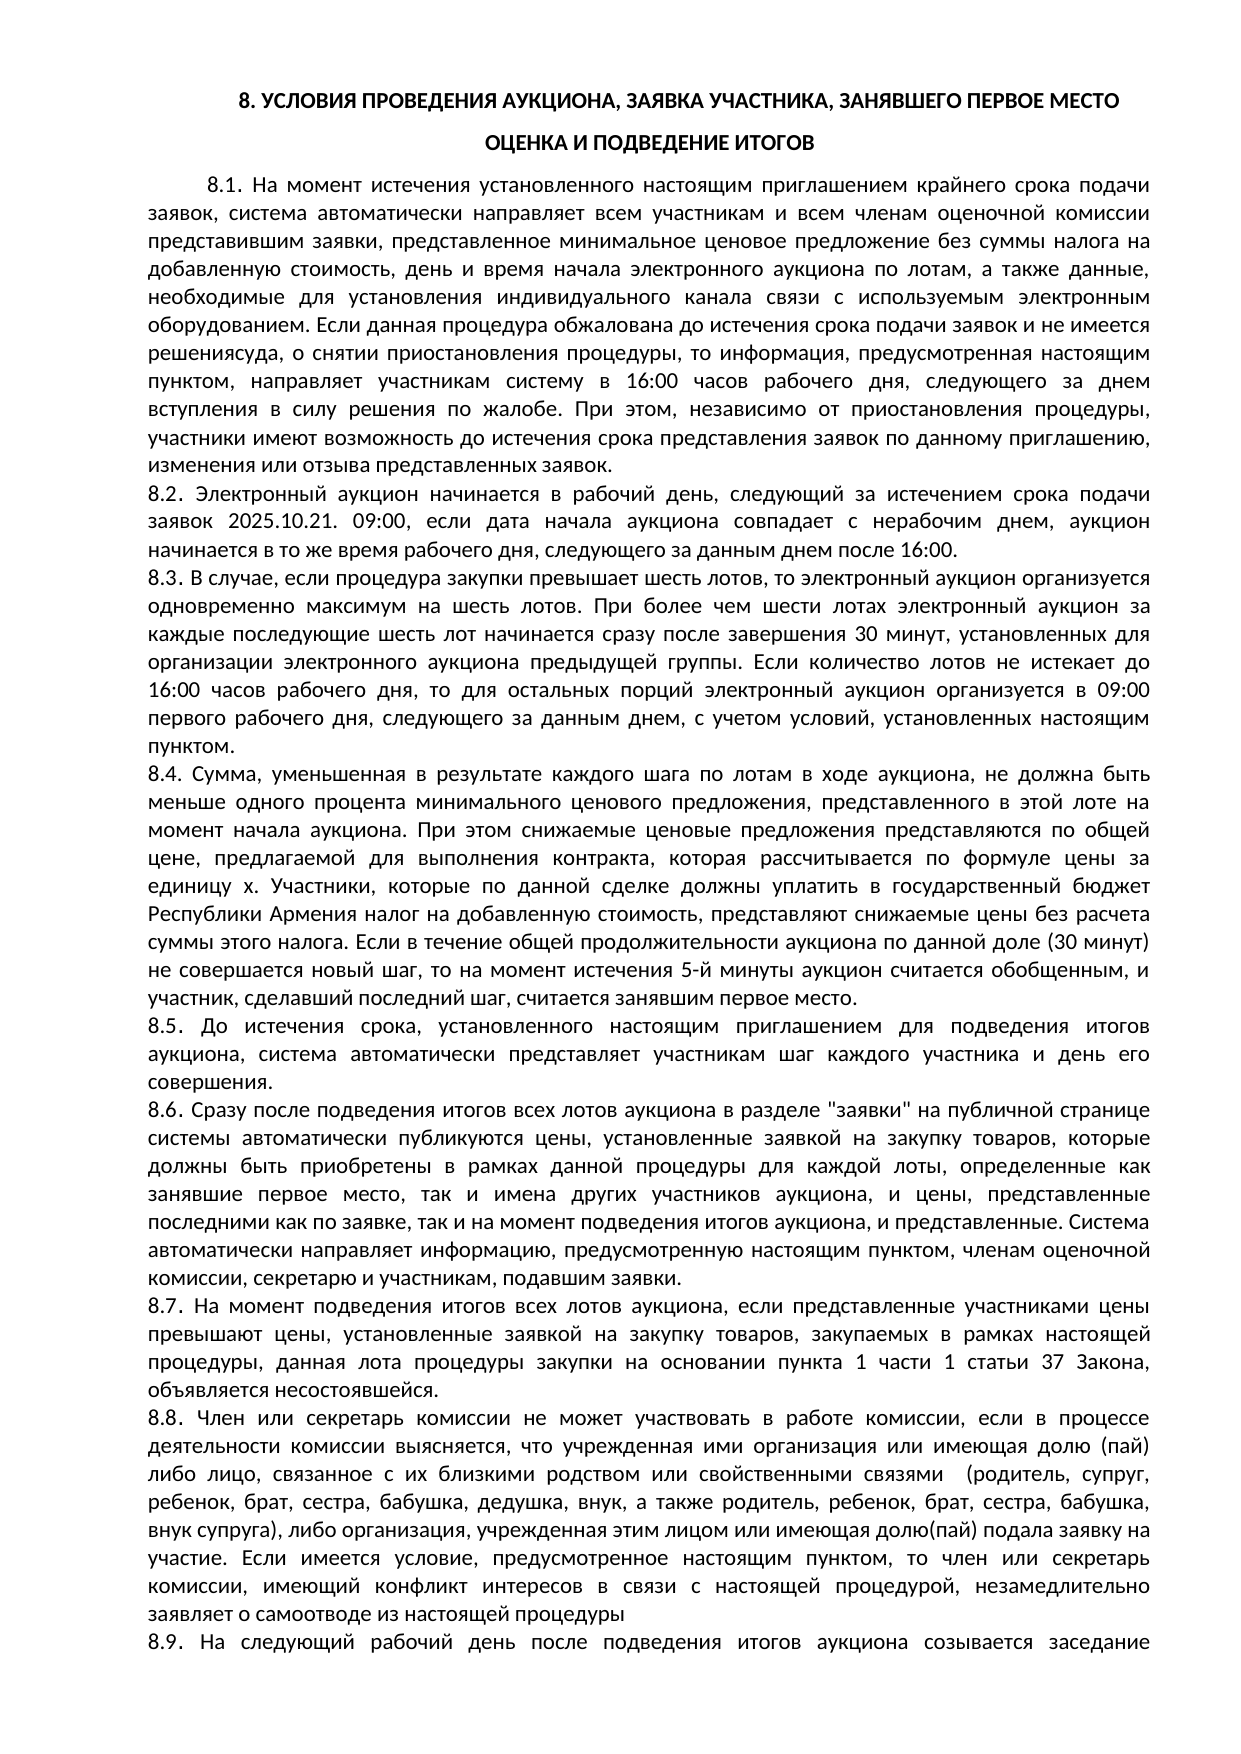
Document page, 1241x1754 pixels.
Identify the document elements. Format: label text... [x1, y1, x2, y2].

text 8.6․ Сразу после подведения итогов всех лотов аукциона в разделе "заявки" на публичной странице системы автоматически публикуются цены, установленные заявкой на закупку товаров, которые должны быть приобретены в рамках данной процедуры для каждой лоты, определенные как занявшие первое место, так и имена других участников аукциона, и цены, представленные последними как по заявке, так и на момент подведения итогов аукциона, и представленные. Система автоматически направляет информацию, предусмотренную настоящим пунктом, членам оценочной комиссии, секретарю и участникам, подавшим заявки. [148, 1095, 1152, 1291]
text 8. УСЛОВИЯ ПРОВЕДЕНИЯ АУКЦИОНА, ЗАЯВКА УЧАСТНИКА, ЗАНЯВШЕГО ПЕРВОЕ МЕСТО ОЦЕНКА И ПОДВЕДЕНИЕ ИТОГОВ [148, 86, 1152, 156]
text 8.3․ В случае, если процедура закупки превышает шесть лотов, то электронный аукцион организуется одновременно максимум на шесть лотов. При более чем шести лотах электронный аукцион за каждые последующие шесть лот начинается сразу после завершения 30 минут, установленных для организации электронного аукциона предыдущей группы. Если количество лотов не истекает до 16:00 часов рабочего дня, то для остальных порций электронный аукцион организуется в 09:00 первого рабочего дня, следующего за данным днем, с учетом условий, установленных настоящим пунктом. [148, 563, 1152, 759]
text 8.2․ Электронный аукцион начинается в рабочий день, следующий за истечением срока подачи заявок 2025.10.21. 09:00 , если дата начала аукциона совпадает с нерабочим днем, аукцион начинается в то же время рабочего дня, следующего за данным днем после 16:00. [148, 479, 1152, 563]
text 8.5․ До истечения срока, установленного настоящим приглашением для подведения итогов аукциона, система автоматически представляет участникам шаг каждого участника и день его совершения. [148, 1011, 1152, 1095]
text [148, 1627, 1152, 1656]
text 8.4. Сумма, уменьшенная в результате каждого шага по лотам в ходе аукциона, не должна быть меньше одного процента минимального ценового предложения, представленного в этой лоте на момент начала аукциона. При этом снижаемые ценовые предложения представляются по общей цене, предлагаемой для выполнения контракта, которая рассчитывается по формуле цены за единицу x. Участники, которые по данной сделке должны уплатить в государственный бюджет Республики Армения налог на добавленную стоимость, представляют снижаемые цены без расчета суммы этого налога. Если в течение общей продолжительности аукциона по данной доле (30 минут) не совершается новый шаг, то на момент истечения 5-й минуты аукцион считается обобщенным, и участник, сделавший последний шаг, считается занявшим первое место. [148, 759, 1152, 1011]
text 8.1․ На момент истечения установленного настоящим приглашением крайнего срока подачи заявок, система автоматически направляет всем участникам и всем членам оценочной комиссии представившим заявки, представленное минимальное ценовое предложение без суммы налога на добавленную стоимость, день и время начала электронного аукциона по лотам, а также данные, необходимые для установления индивидуального канала связи с используемым электронным оборудованием. Если данная процедура обжалована до истечения срока подачи заявок и не имеется решениясуда, о снятии приостановления процедуры, то информация, предусмотренная настоящим пунктом, направляет участникам систему в 16:00 часов рабочего дня, следующего за днем вступления в силу решения по жалобе. При этом, независимо от приостановления процедуры, участники имеют возможность до истечения срока представления заявок по данному приглашению, изменения или отзыва представленных заявок. [148, 170, 1152, 479]
text 8.7․ На момент подведения итогов всех лотов аукциона, если представленные участниками цены превышают цены, установленные заявкой на закупку товаров, закупаемых в рамках настоящей процедуры, данная лота процедуры закупки на основании пункта 1 части 1 статьи 37 Закона, объявляется несостоявшейся. [148, 1291, 1152, 1403]
text 8.8․ Член или секретарь комиссии не может участвовать в работе комиссии, если в процессе деятельности комиссии выясняется, что учрежденная ими организация или имеющая долю (пай) либо лицо, связанное с их близкими родством или свойственными связями (родитель, супруг, ребенок, брат, сестра, бабушка, дедушка, внук, а также родитель, ребенок, брат, сестра, бабушка, внук супруга), либо организация, учрежденная этим лицом или имеющая долю(пай) подала заявку на участие. Если имеется условие, предусмотренное настоящим пунктом, то член или секретарь комиссии, имеющий конфликт интересов в связи с настоящей процедурой, незамедлительно заявляет о самоотводе из настоящей процедуры [148, 1403, 1152, 1627]
